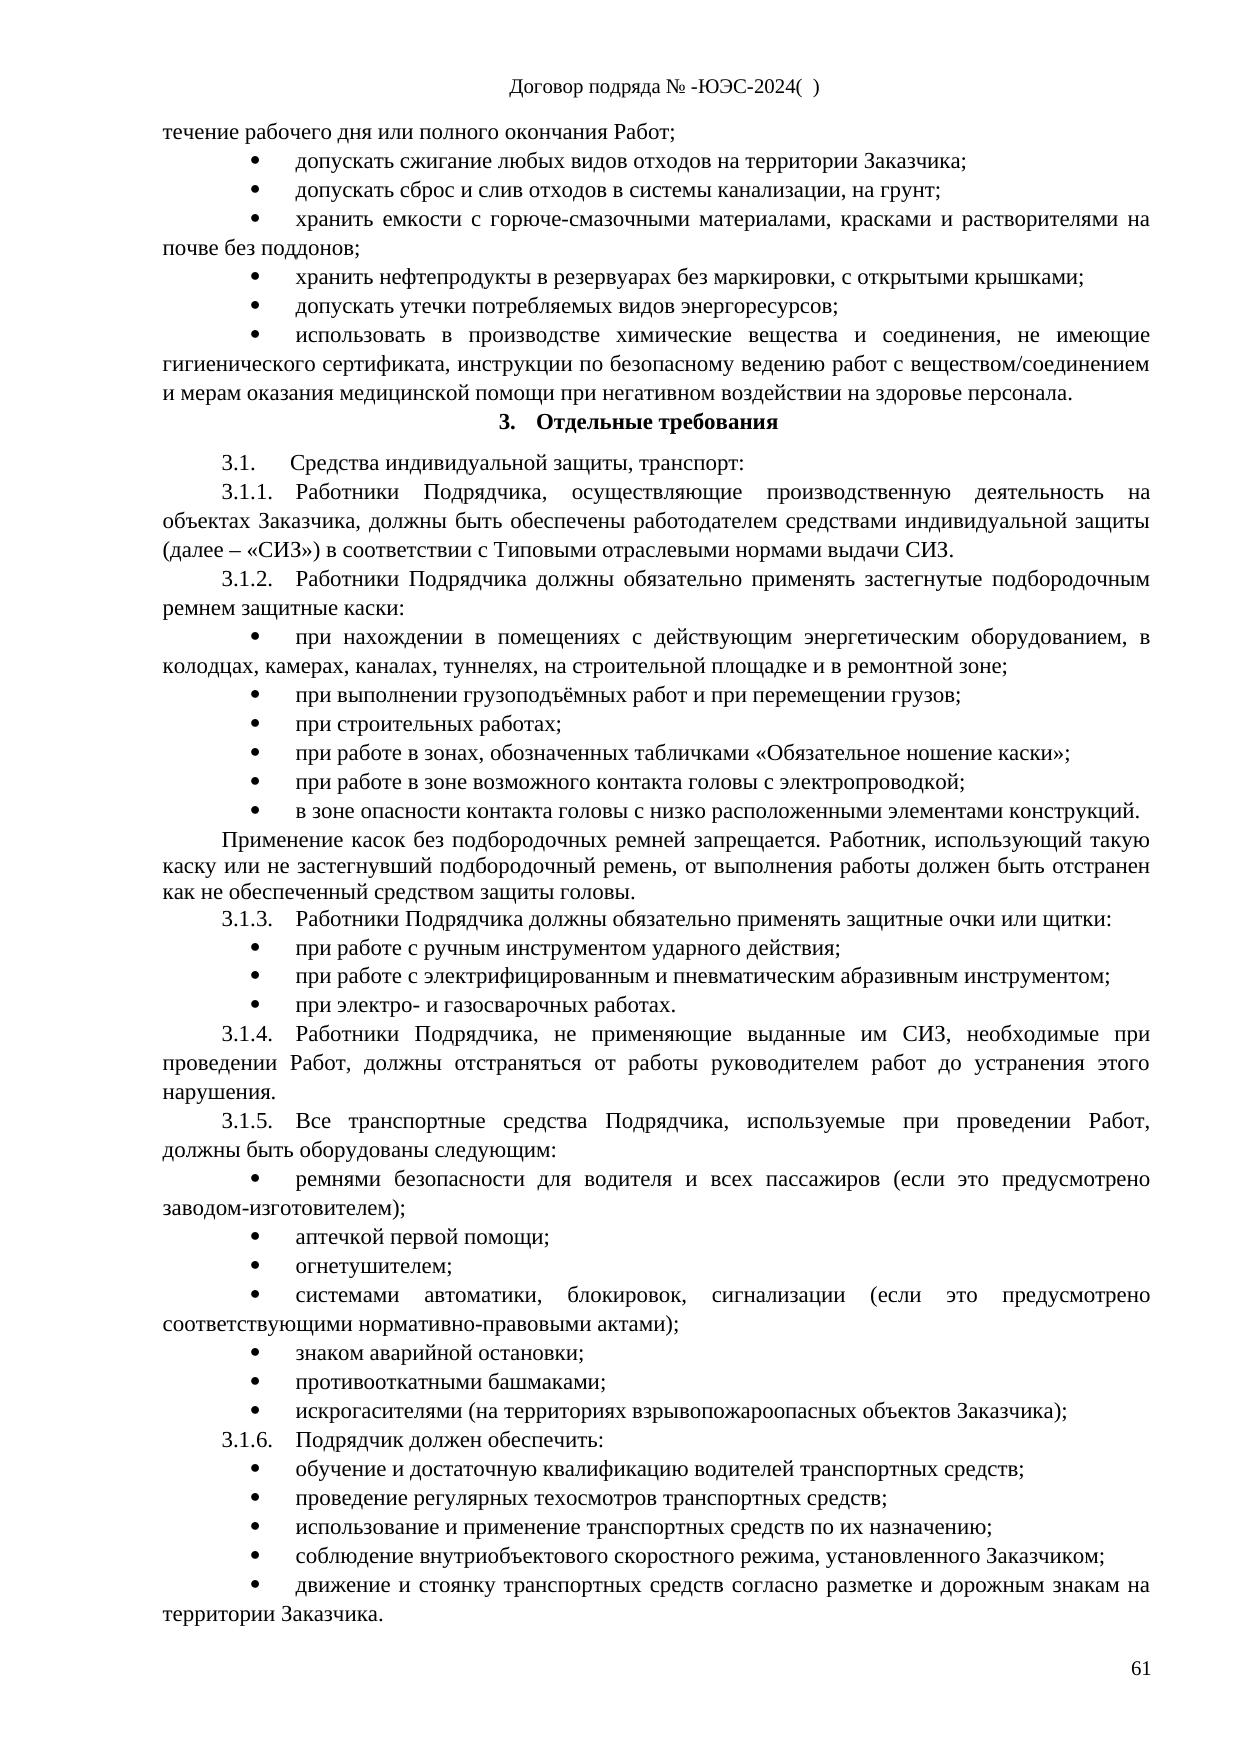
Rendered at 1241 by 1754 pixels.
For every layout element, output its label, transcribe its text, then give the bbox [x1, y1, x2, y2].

list при работе с ручным инструментом ударного действия; [162, 934, 1152, 960]
list проведение регулярных техосмотров транспортных средств; [162, 1484, 1152, 1510]
list Работники Подрядчика, не применяющие выданные им СИЗ, необходимые при проведении Работ, должны отстраняться от работы руководителем работ до устранения этого нарушения. [162, 1021, 1152, 1105]
list при строительных работах; [162, 710, 1152, 736]
list при выполнении грузоподъёмных работ и при перемещении грузов; [162, 681, 1152, 707]
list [162, 118, 1152, 144]
list движение и стоянку транспортных средств согласно разметке и дорожным знакам на территории Заказчика. [162, 1571, 1152, 1626]
list Работники Подрядчика должны обязательно применять защитные очки или щитки: [162, 905, 1152, 931]
text Применение касок без подбородочных ремней запрещается. Работник, использующий такую каску или не застегнувший подбородочный ремень, от выполнения работы должен быть отстранен как не обеспеченный средством защиты головы. [162, 826, 1152, 905]
list Подрядчик должен обеспечить: [162, 1426, 1152, 1452]
list при работе в зонах, обозначенных табличками «Обязательное ношение каски»; [162, 739, 1152, 765]
list искрогасителями (на территориях взрывопожароопасных объектов Заказчика); [162, 1397, 1152, 1423]
list системами автоматики, блокировок, сигнализации (если это предусмотрено соответствующими нормативно-правовыми актами); [162, 1281, 1152, 1336]
list Работники Подрядчика, осуществляющие производственную деятельность на объектах Заказчика, должны быть обеспечены работодателем средствами индивидуальной защиты (далее – «СИЗ») в соответствии с Типовыми отраслевыми нормами выдачи СИЗ. [162, 478, 1152, 562]
list при работе с электрифицированным и пневматическим абразивным инструментом; [162, 963, 1152, 989]
list использование и применение транспортных средств по их назначению; [162, 1513, 1152, 1539]
list при нахождении в помещениях с действующим энергетическим оборудованием, в колодцах, камерах, каналах, туннелях, на строительной площадке и в ремонтной зоне; [162, 623, 1152, 678]
list Отдельные требования [125, 408, 1152, 434]
list ремнями безопасности для водителя и всех пассажиров (если это предусмотрено заводом-изготовителем); [162, 1165, 1152, 1221]
list при электро- и газосварочных работах. [162, 992, 1152, 1018]
list допускать сжигание любых видов отходов на территории Заказчика; [162, 147, 1152, 173]
list Все транспортные средства Подрядчика, используемые при проведении Работ, должны быть оборудованы следующим: [162, 1107, 1152, 1163]
list соблюдение внутриобъектового скоростного режима, установленного Заказчиком; [162, 1542, 1152, 1568]
list при работе в зоне возможного контакта головы с электропроводкой; [162, 768, 1152, 794]
list Работники Подрядчика должны обязательно применять застегнутые подбородочным ремнем защитные каски: [162, 565, 1152, 620]
list допускать сброс и слив отходов в системы канализации, на грунт; [162, 176, 1152, 202]
list в зоне опасности контакта головы с низко расположенными элементами конструкций. [162, 797, 1152, 823]
list Средства индивидуальной защиты, транспорт: [162, 449, 1152, 476]
list обучение и достаточную квалификацию водителей транспортных средств; [162, 1455, 1152, 1481]
list хранить нефтепродукты в резервуарах без маркировки, с открытыми крышками; [162, 263, 1152, 289]
list аптечкой первой помощи; [162, 1223, 1152, 1249]
list допускать утечки потребляемых видов энергоресурсов; [162, 292, 1152, 318]
list огнетушителем; [162, 1252, 1152, 1278]
list знаком аварийной остановки; [162, 1339, 1152, 1365]
list хранить емкости с горюче-смазочными материалами, красками и растворителями на почве без поддонов; [162, 205, 1152, 260]
list противооткатными башмаками; [162, 1368, 1152, 1394]
list использовать в производстве химические вещества и соединения, не имеющие гигиенического сертификата, инструкции по безопасному ведению работ с веществом/соединением и мерам оказания медицинской помощи при негативном воздействии на здоровье персонала. [162, 321, 1152, 405]
